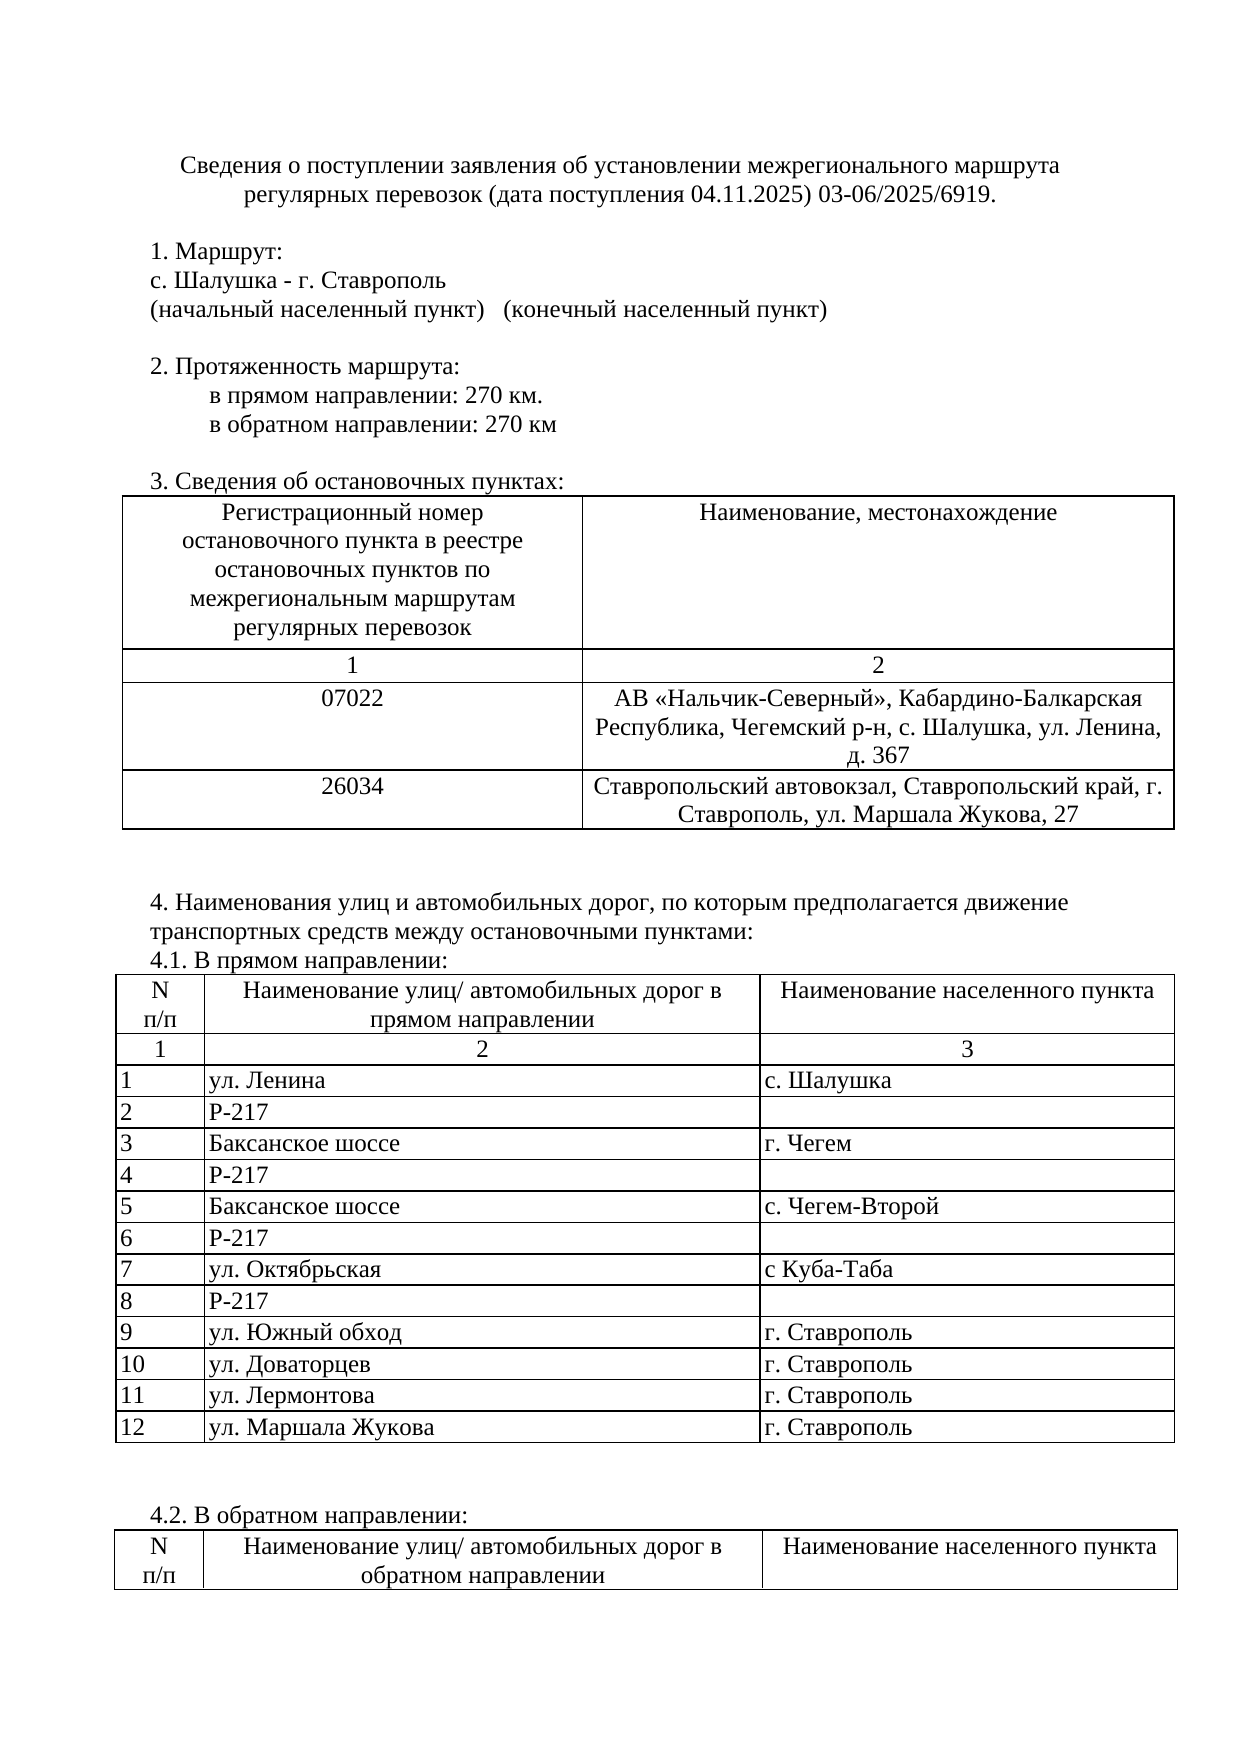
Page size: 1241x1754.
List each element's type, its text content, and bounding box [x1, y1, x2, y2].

table_cell ул. Маршала Жукова [205, 1412, 759, 1442]
table_header Наименование улиц/ автомобильных дорог в обратном направлении [204, 1531, 762, 1588]
table_cell 7 [117, 1255, 204, 1284]
table_cell 4 [117, 1160, 204, 1190]
table_cell 26034 [123, 771, 582, 828]
table_cell ул. Доваторцев [205, 1349, 759, 1379]
table_cell Р-217 [205, 1223, 759, 1253]
text 2. Протяженность маршрута: [150, 351, 1090, 380]
table_cell 8 [117, 1286, 204, 1316]
table_cell ул. Южный обход [205, 1317, 759, 1347]
table_cell АВ «Нальчик-Северный», Кабардино-Балкарская Республика, Чегемский р-н, с. Шалушка, ул. Ленина, д. 367 [583, 683, 1173, 769]
table_cell [761, 1160, 1174, 1190]
text 3. Сведения об остановочных пунктах: [150, 466, 1090, 495]
table_cell 3 [761, 1034, 1174, 1064]
table_cell 2 [583, 650, 1173, 681]
table_cell ул. Лермонтова [205, 1380, 759, 1410]
table_cell 9 [117, 1317, 204, 1347]
table_cell 12 [117, 1412, 204, 1442]
table_cell 1 [123, 650, 582, 681]
table_cell [761, 1223, 1174, 1253]
table_cell Р-217 [205, 1160, 759, 1190]
table_cell г. Ставрополь [761, 1349, 1174, 1379]
table_cell 3 [117, 1129, 204, 1158]
table_cell [761, 1097, 1174, 1127]
text 4. Наименования улиц и автомобильных дорог, по которым предполагается движение транспортных средств между остановочными пунктами: [150, 887, 1090, 945]
text Сведения о поступлении заявления об установлении межрегионального маршрута регулярных перевозок (дата поступления 04.11.2025) 03-06/2025/6919. [150, 150, 1090, 207]
table_header Регистрационный номер остановочного пункта в реестре остановочных пунктов по межрегиональным маршрутам регулярных перевозок [123, 497, 582, 648]
text с. Шалушка - г. Ставрополь [150, 265, 1090, 294]
table_cell 11 [117, 1380, 204, 1410]
table_cell ул. Октябрьская [205, 1255, 759, 1284]
text 1. Маршрут: [150, 236, 1090, 265]
table_header Наименование населенного пункта [763, 1531, 1177, 1588]
table_cell г. Ставрополь [761, 1317, 1174, 1347]
table_cell 2 [117, 1097, 204, 1127]
table_cell г. Чегем [761, 1129, 1174, 1158]
table_cell с Куба-Таба [761, 1255, 1174, 1284]
table_cell 1 [117, 1034, 204, 1064]
table_cell [761, 1286, 1174, 1316]
table_cell Ставропольский автовокзал, Ставропольский край, г. Ставрополь, ул. Маршала Жукова, 27 [583, 771, 1173, 828]
table_header Наименование улиц/ автомобильных дорог в прямом направлении [205, 975, 759, 1033]
table_cell Р-217 [205, 1097, 759, 1127]
table_cell 10 [117, 1349, 204, 1379]
text в обратном направлении: 270 км [150, 409, 1090, 437]
text в прямом направлении: 270 км. [150, 380, 1090, 409]
table_cell г. Ставрополь [761, 1380, 1174, 1410]
table_header Наименование населенного пункта [761, 975, 1174, 1033]
table_cell с. Шалушка [761, 1066, 1174, 1096]
table_cell 2 [205, 1034, 759, 1064]
table_cell с. Чегем-Второй [761, 1192, 1174, 1221]
table_cell 07022 [123, 683, 582, 769]
table_cell Баксанское шоссе [205, 1129, 759, 1158]
text 4.1. В прямом направлении: [150, 945, 1090, 973]
table_cell г. Ставрополь [761, 1412, 1174, 1442]
table_cell 5 [117, 1192, 204, 1221]
table_cell 6 [117, 1223, 204, 1253]
table_cell Р-217 [205, 1286, 759, 1316]
table_cell 1 [117, 1066, 204, 1096]
table_header Наименование, местонахождение [583, 497, 1173, 648]
text (начальный населенный пункт) (конечный населенный пункт) [150, 294, 1090, 322]
table_header N п/п [115, 1531, 203, 1588]
table_cell ул. Ленина [205, 1066, 759, 1096]
text 4.2. В обратном направлении: [150, 1501, 1090, 1529]
table_cell Баксанское шоссе [205, 1192, 759, 1221]
table_header N п/п [117, 975, 204, 1033]
